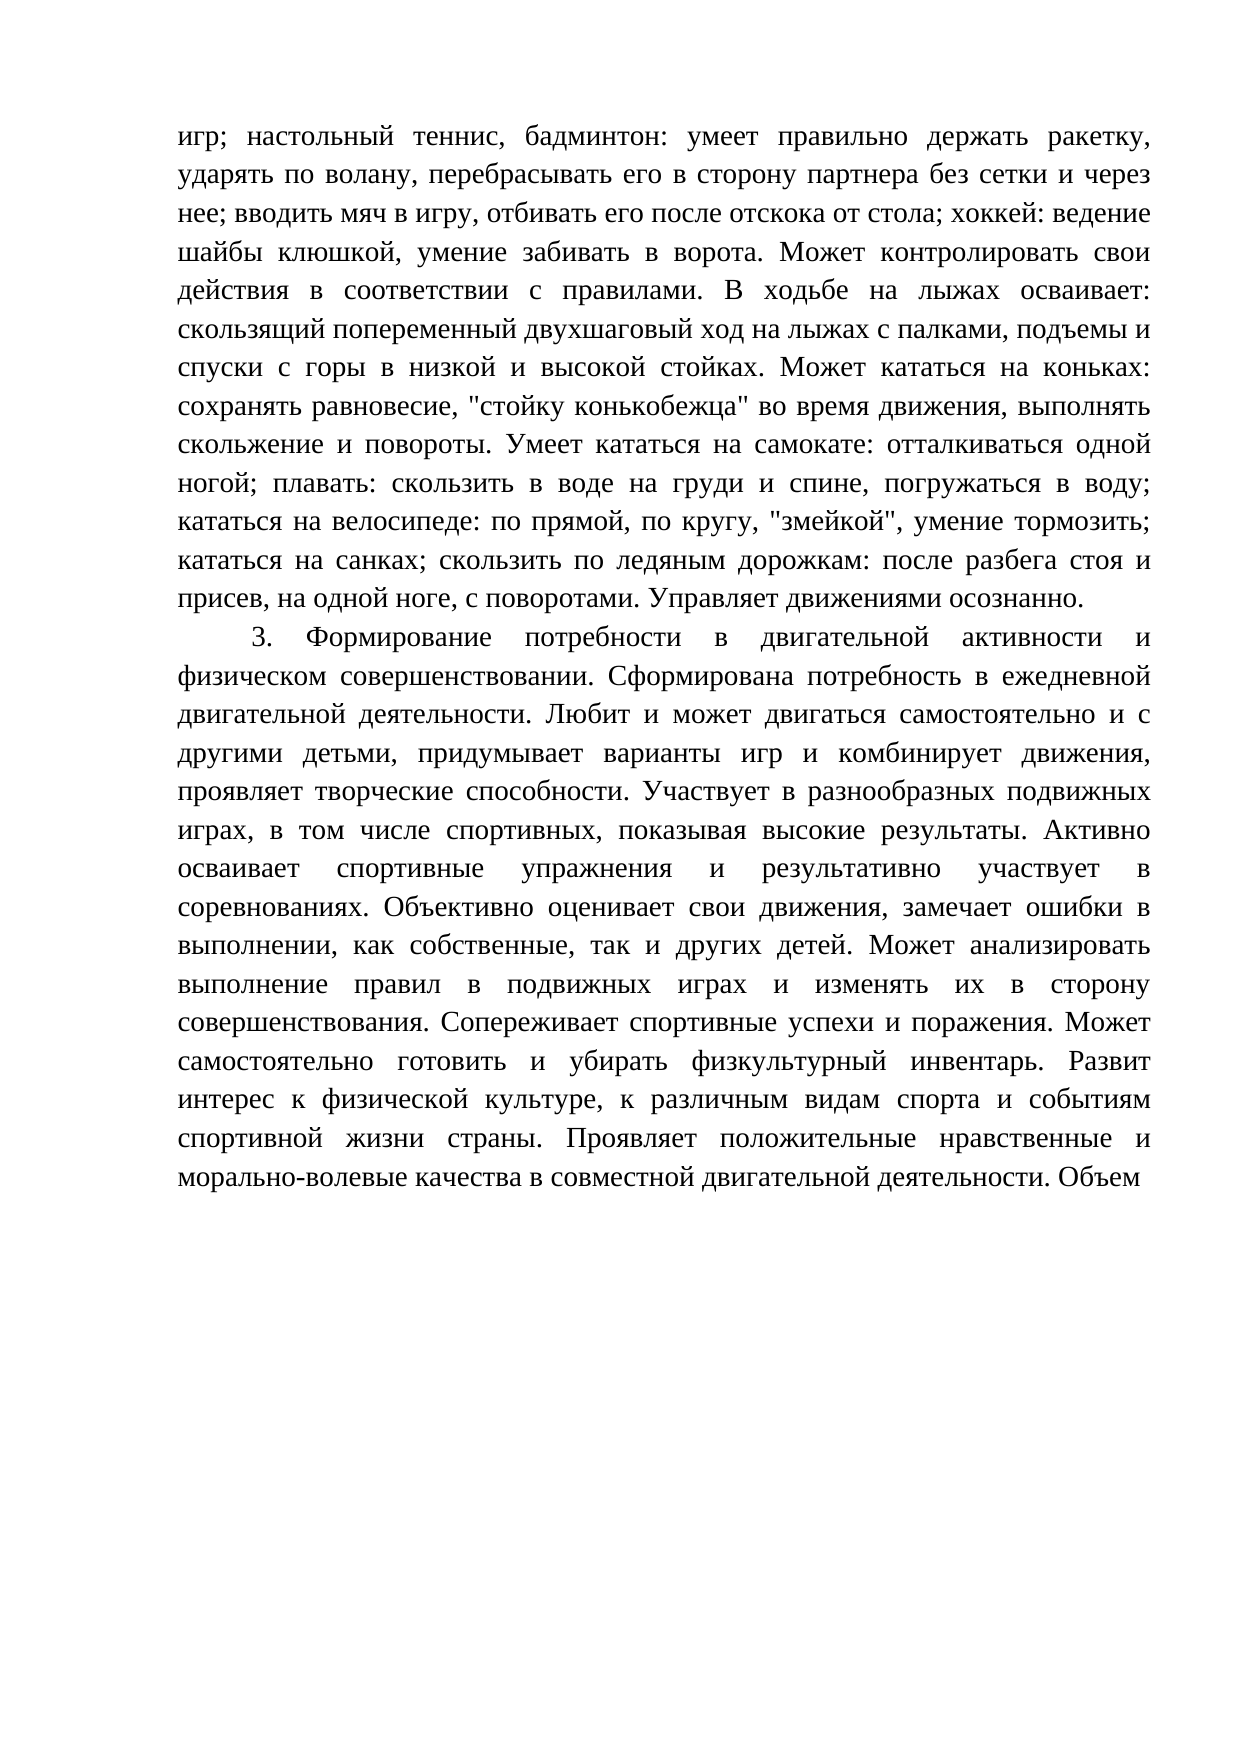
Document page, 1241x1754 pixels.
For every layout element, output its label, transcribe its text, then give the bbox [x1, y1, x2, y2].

text 3. Формирование потребности в двигательной активности и физическом совершенствовании. Сформирована потребность в ежедневной двигательной деятельности. Любит и может двигаться самостоятельно и с другими детьми, придумывает варианты игр и комбинирует движения, проявляет творческие способности. Участвует в разнообразных подвижных играх, в том числе спортивных, показывая высокие результаты. Активно осваивает спортивные упражнения и результативно участвует в соревнованиях. Объективно оценивает свои движения, замечает ошибки в выполнении, как собственные, так и других детей. Может анализировать выполнение правил в подвижных играх и изменять их в сторону совершенствования. Сопереживает спортивные успехи и поражения. Может самостоятельно готовить и убирать физкультурный инвентарь. Развит интерес к физической культуре, к различным видам спорта и событиям спортивной жизни страны. Проявляет положительные нравственные и морально-волевые качества в совместной двигательной деятельности. Объем [177, 619, 1152, 1192]
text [177, 118, 1152, 614]
